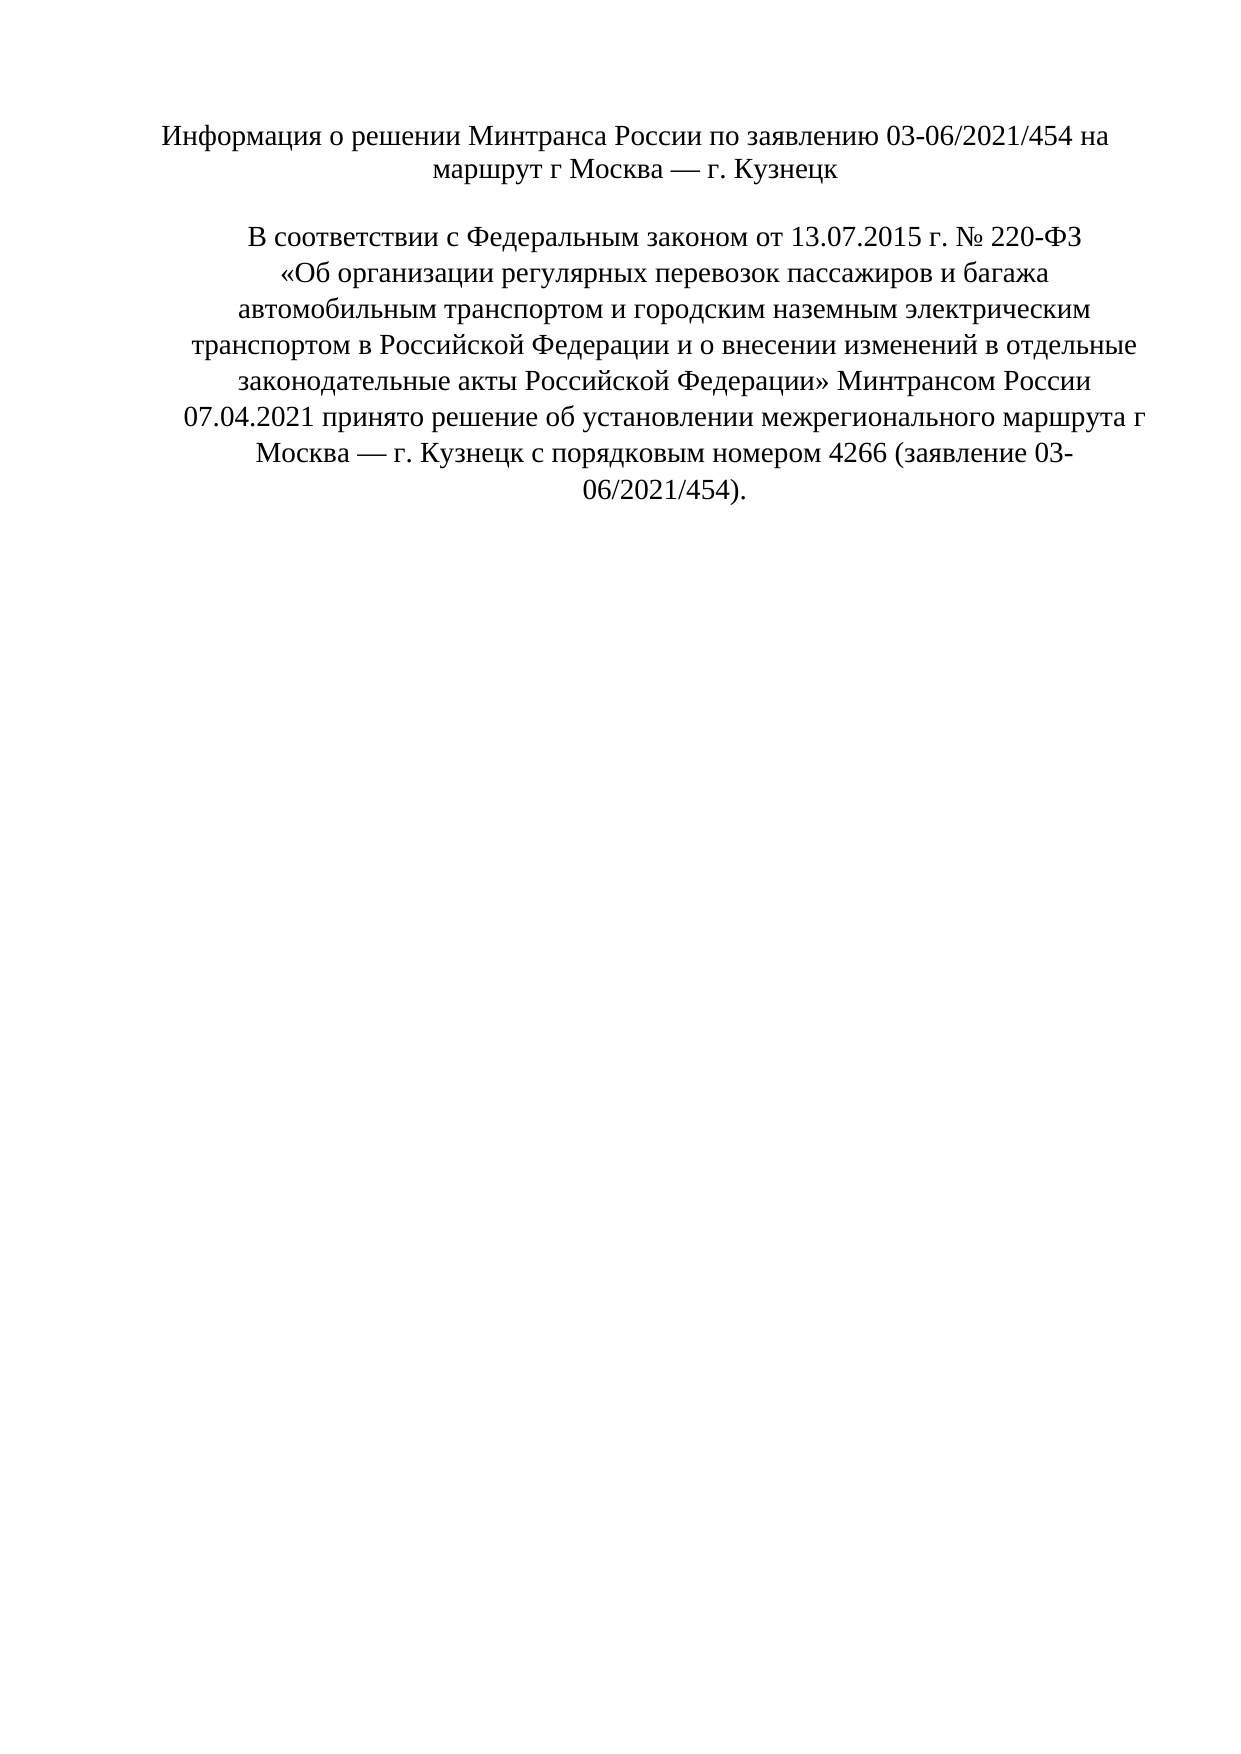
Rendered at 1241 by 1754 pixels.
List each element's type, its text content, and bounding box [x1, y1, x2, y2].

text В соответствии с Федеральным законом от 13.07.2015 г. № 220-ФЗ «Об организации регулярных перевозок пассажиров и багажа автомобильным транспортом и городским наземным электрическим транспортом в Российской Федерации и о внесении изменений в отдельные законодательные акты Российской Федерации» Минтрансом России 07.04.2021 принято решение об установлении межрегионального маршрута г Москва — г. Кузнецк с порядковым номером 4266 (заявление 03-06/2021/454). [177, 219, 1152, 505]
text Информация о решении Минтранса России по заявлению 03-06/2021/454 на маршрут г Москва — г. Кузнецк [118, 118, 1152, 185]
